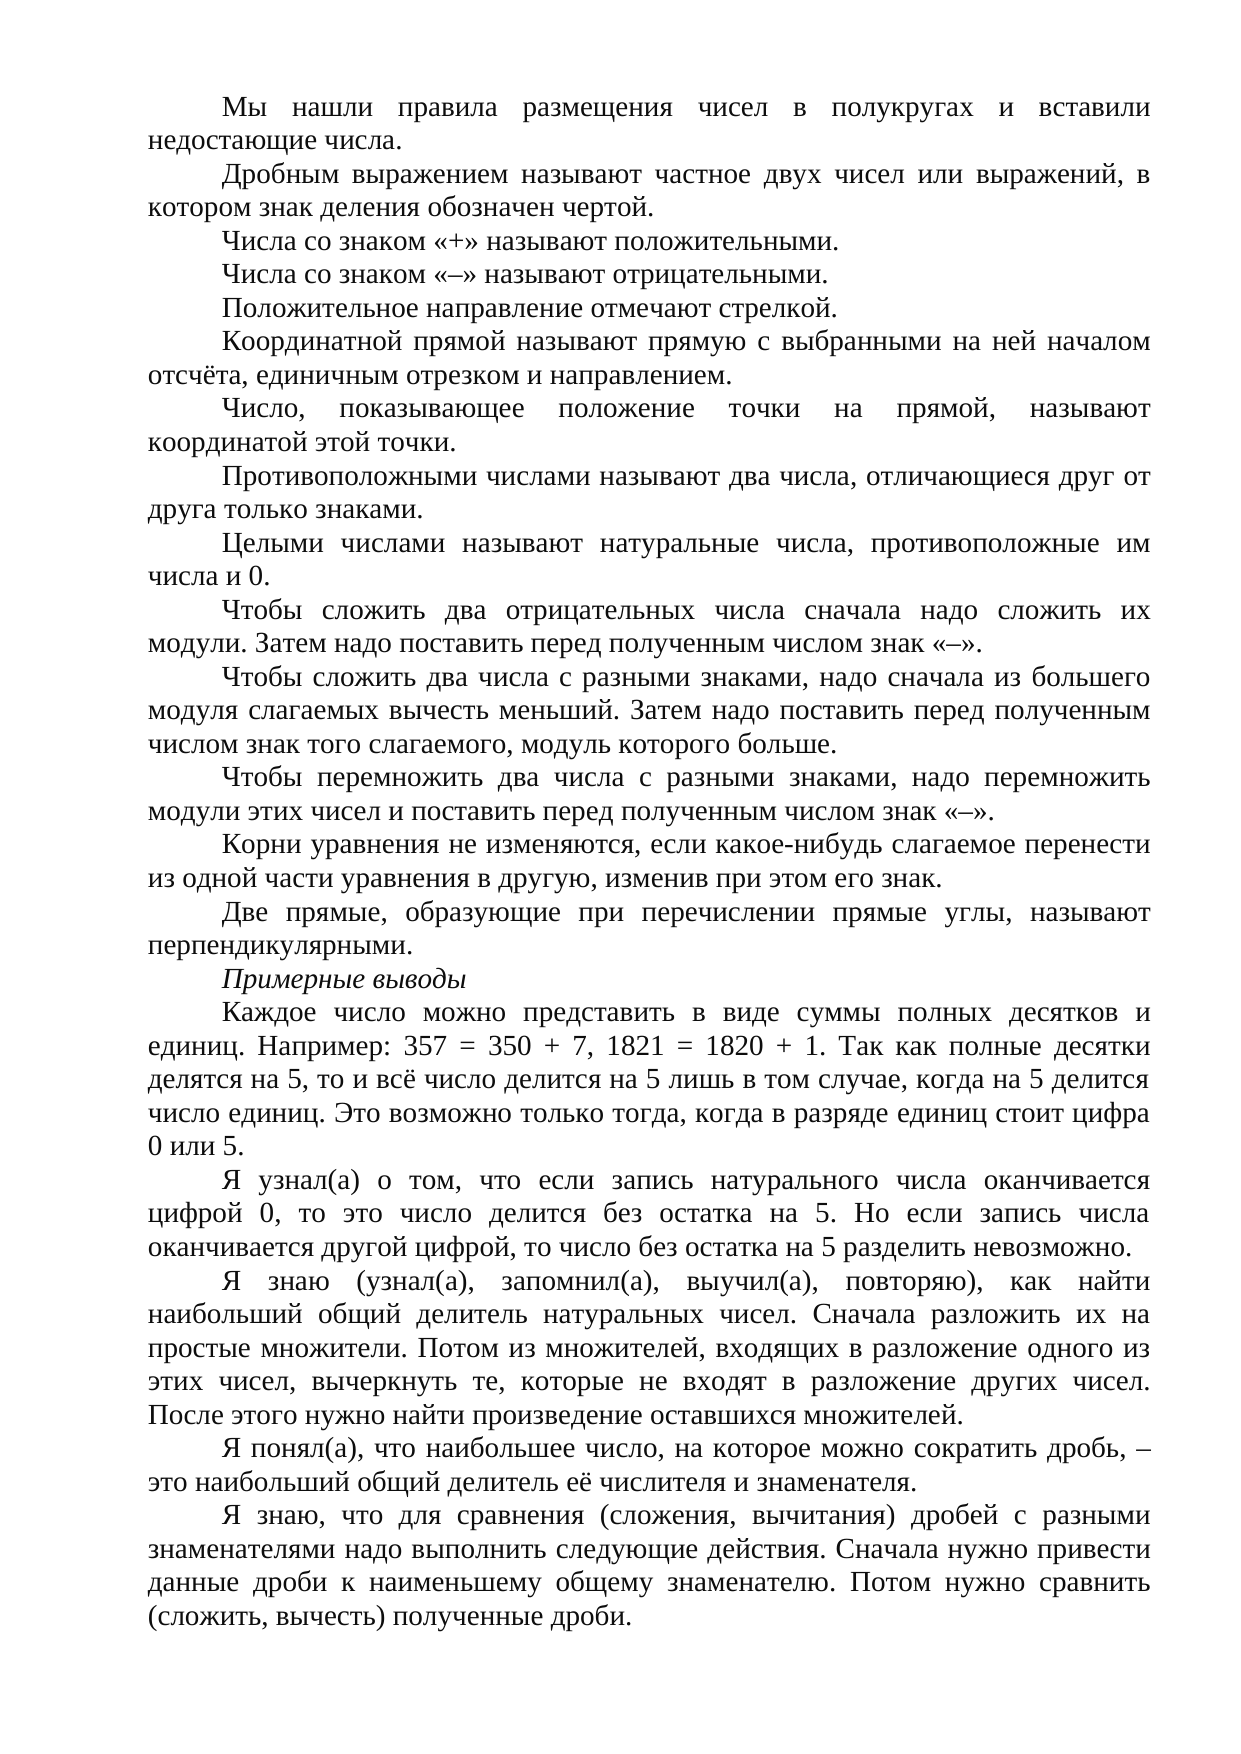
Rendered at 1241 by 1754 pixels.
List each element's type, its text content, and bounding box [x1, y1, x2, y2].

text Чтобы сложить два числа с разными знаками, надо сначала из большего модуля слагаемых вычесть меньший. Затем надо поставить перед полученным числом знак того слагаемого, модуль которого больше. [148, 659, 1152, 759]
text Чтобы перемножить два числа с разными знаками, надо перемножить модули этих чисел и поставить перед полученным числом знак «–». [148, 759, 1152, 827]
text Корни уравнения не изменяются, если какое-нибудь слагаемое перенести из одной части уравнения в другую, изменив при этом его знак. [148, 827, 1152, 894]
text Числа со знаком «+» называют положительными. [148, 223, 1152, 256]
text Я знаю, что для сравнения (сложения, вычитания) дробей с разными знаменателями надо выполнить следующие действия. Сначала нужно привести данные дроби к наименьшему общему знаменателю. Потом нужно сравнить (сложить, вычесть) полученные дроби. [148, 1497, 1152, 1632]
text Противоположными числами называют два числа, отличающиеся друг от друга только знаками. [148, 458, 1152, 525]
text Положительное направление отмечают стрелкой. [148, 290, 1152, 323]
text Число, показывающее положение точки на прямой, называют координатой этой точки. [148, 391, 1152, 458]
text Чтобы сложить два отрицательных числа сначала надо сложить их модули. Затем надо поставить перед полученным числом знак «–». [148, 592, 1152, 659]
text Я узнал(а) о том, что если запись натурального числа оканчивается цифрой 0, то это число делится без остатка на 5. Но если запись числа оканчивается другой цифрой, то число без остатка на 5 разделить невозможно. [148, 1162, 1152, 1263]
text Примерные выводы [148, 961, 1152, 994]
text Я понял(а), что наибольшее число, на которое можно сократить дробь, – это наибольший общий делитель её числителя и знаменателя. [148, 1430, 1152, 1497]
text Мы нашли правила размещения чисел в полукругах и вставили недостающие числа. [148, 89, 1152, 156]
text Каждое число можно представить в виде суммы полных десятков и единиц. Например: 357 = 350 + 7, 1821 = 1820 + 1. Так как полные десятки делятся на 5, то и всё число делится на 5 лишь в том случае, когда на 5 делится число единиц. Это возможно только тогда, когда в разряде единиц стоит цифра 0 или 5. [148, 994, 1152, 1162]
text Целыми числами называют натуральные числа, противоположные им числа и 0. [148, 525, 1152, 592]
text Числа со знаком «–» называют отрицательными. [148, 256, 1152, 290]
text Я знаю (узнал(а), запомнил(а), выучил(а), повторяю), как найти наибольший общий делитель натуральных чисел. Сначала разложить их на простые множители. Потом из множителей, входящих в разложение одного из этих чисел, вычеркнуть те, которые не входят в разложение других чисел. После этого нужно найти произведение оставшихся множителей. [148, 1263, 1152, 1430]
text Координатной прямой называют прямую с выбранными на ней началом отсчёта, единичным отрезком и направлением. [148, 323, 1152, 391]
text Дробным выражением называют частное двух чисел или выражений, в котором знак деления обозначен чертой. [148, 156, 1152, 223]
text Две прямые, образующие при перечислении прямые углы, называют перпендикулярными. [148, 894, 1152, 961]
